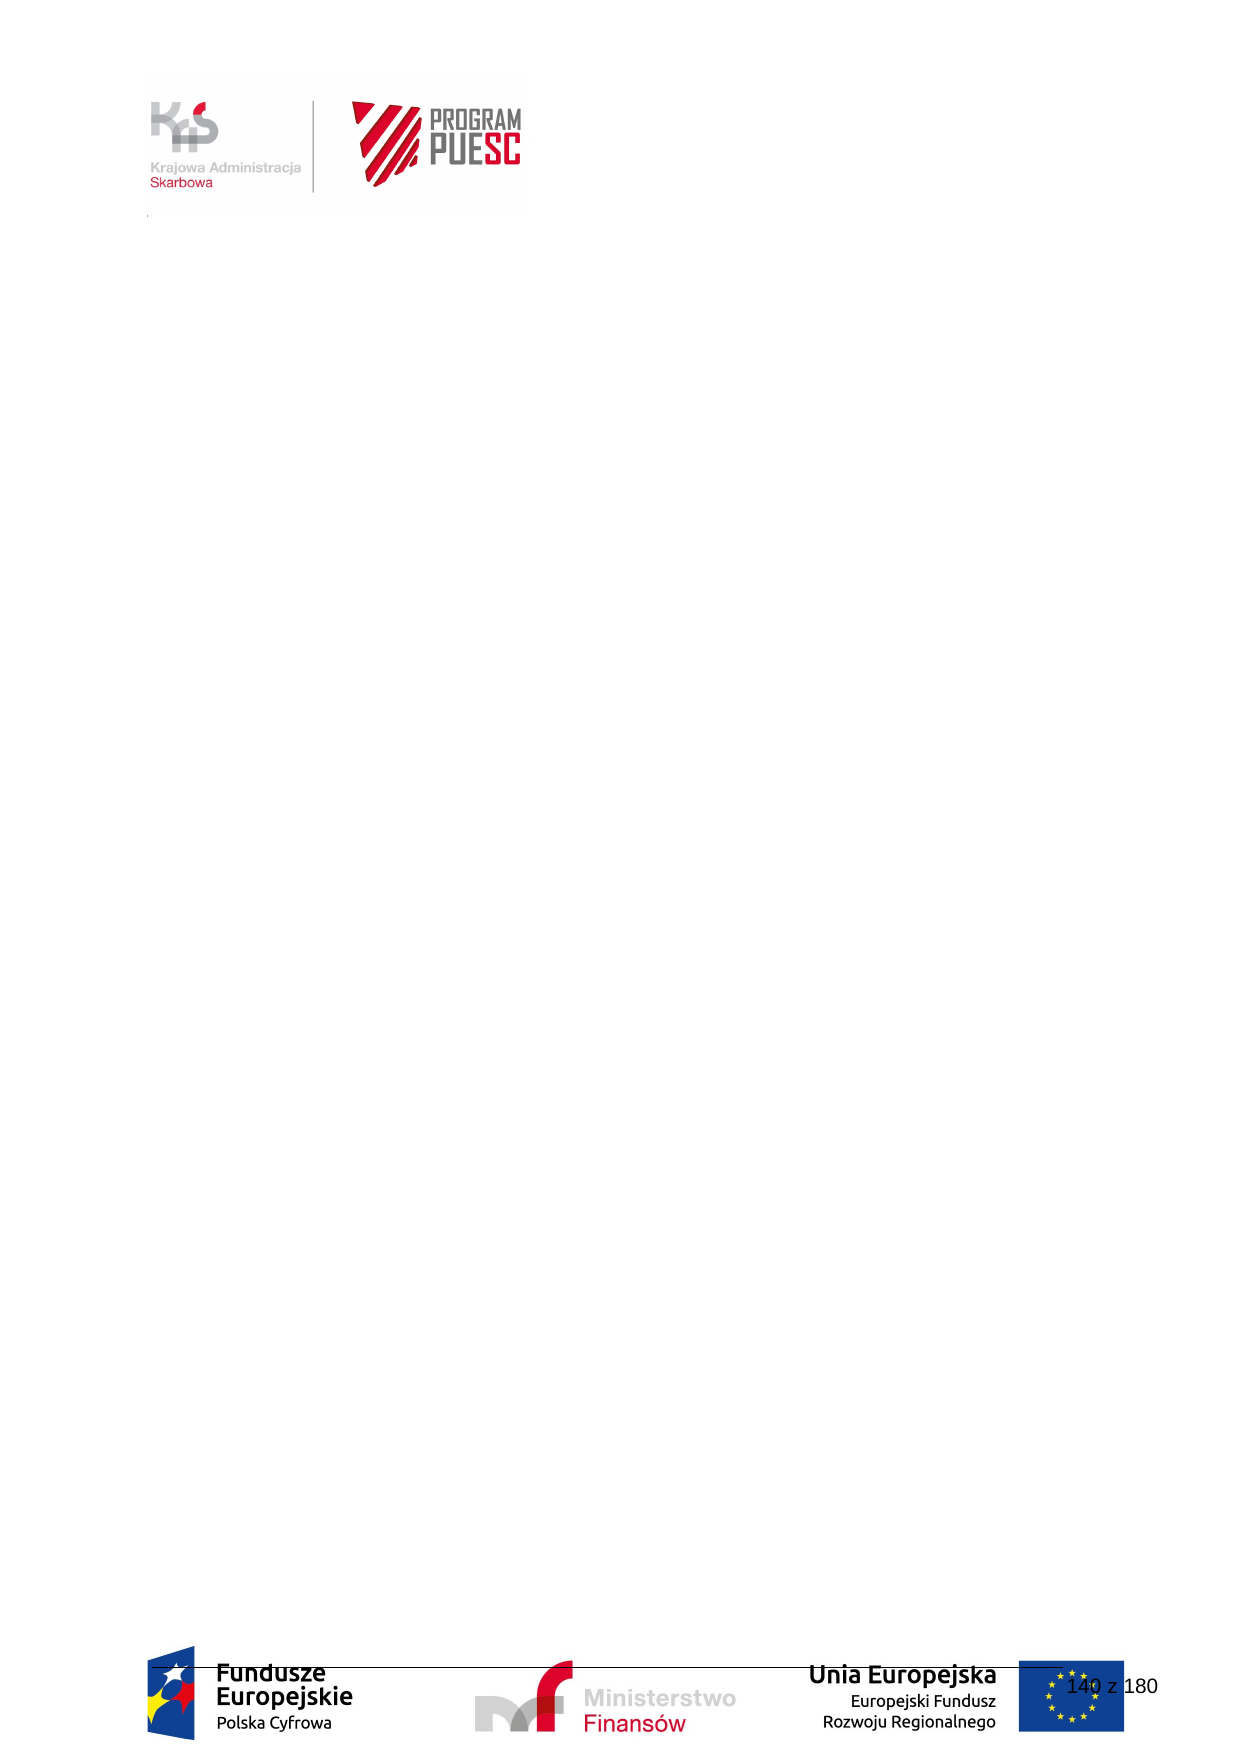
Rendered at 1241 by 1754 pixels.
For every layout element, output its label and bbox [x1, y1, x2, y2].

picture [147, 1646, 1125, 1740]
picture [147, 73, 529, 215]
